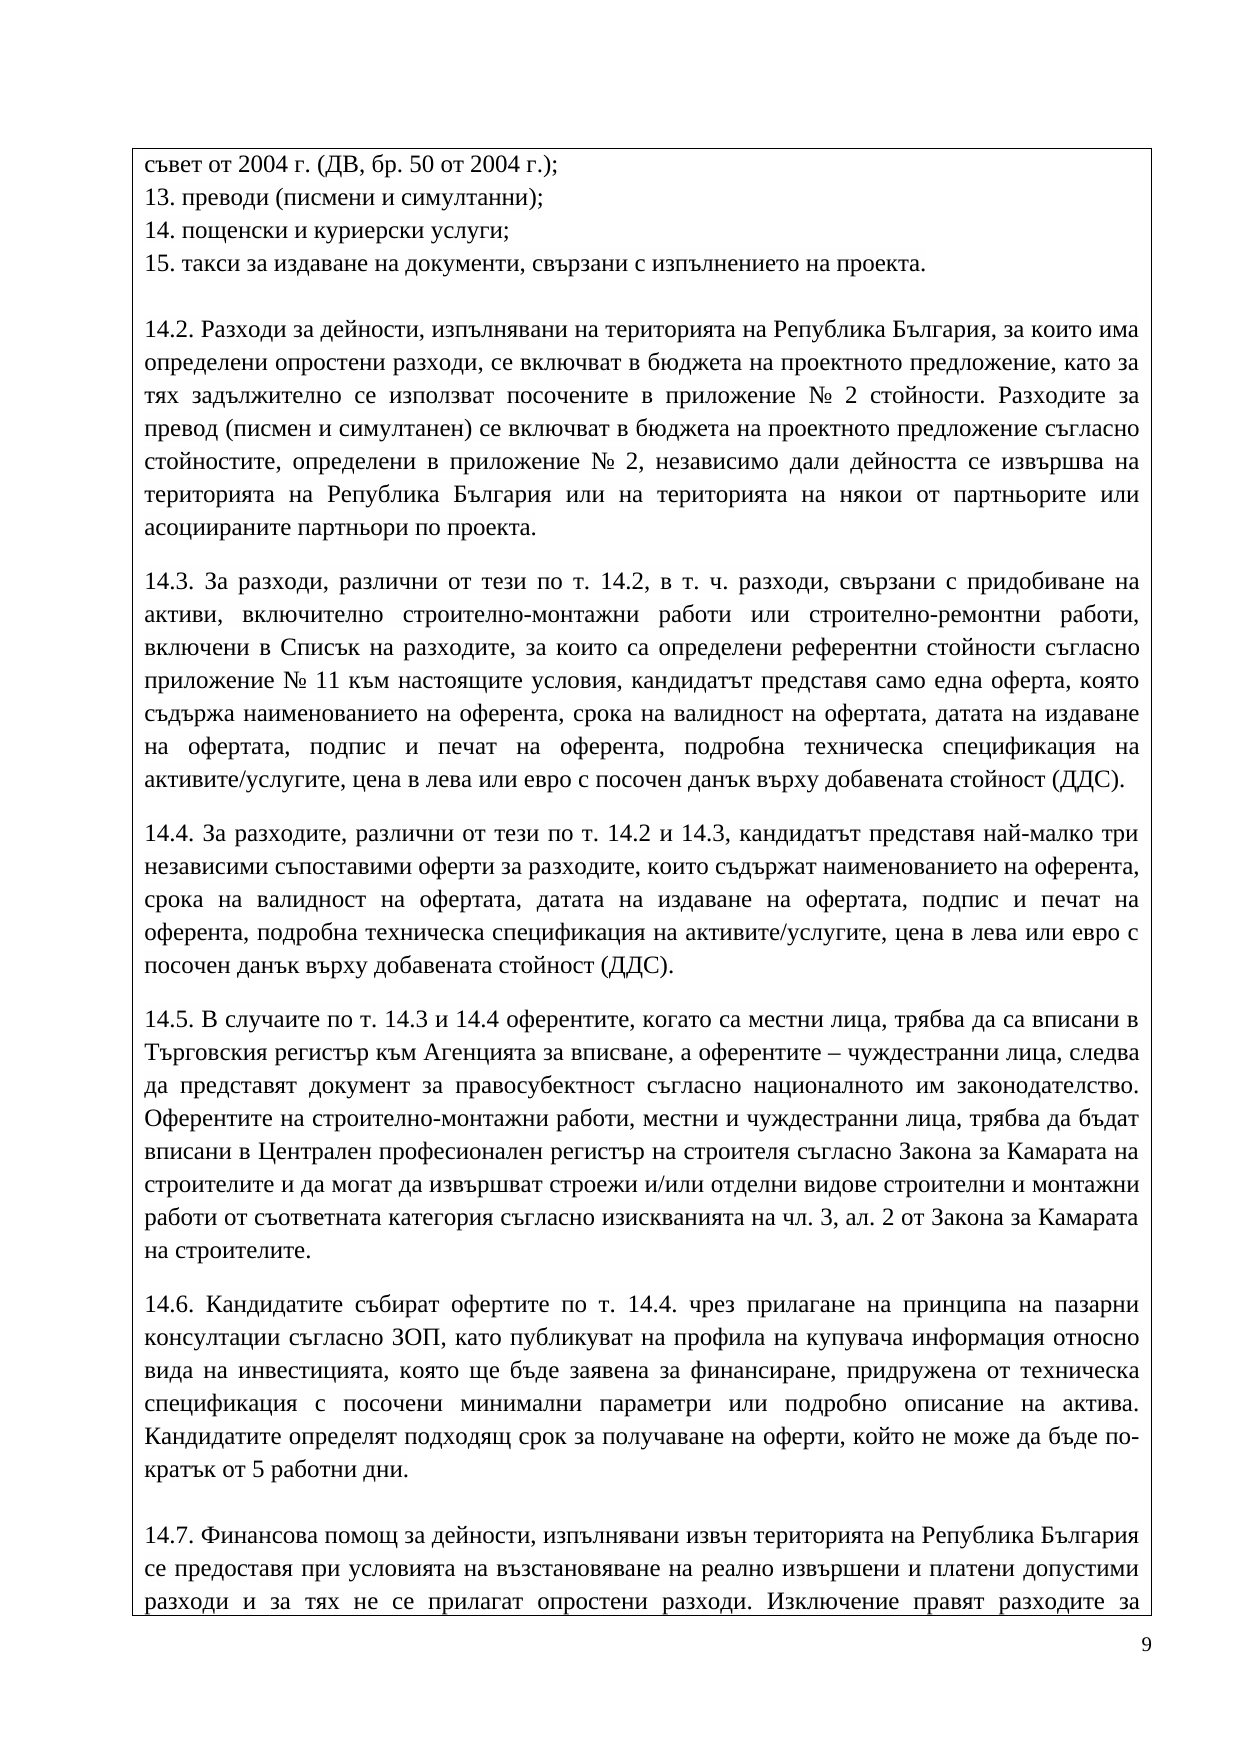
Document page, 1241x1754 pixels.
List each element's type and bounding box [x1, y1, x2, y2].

table_header [133, 149, 1151, 1615]
